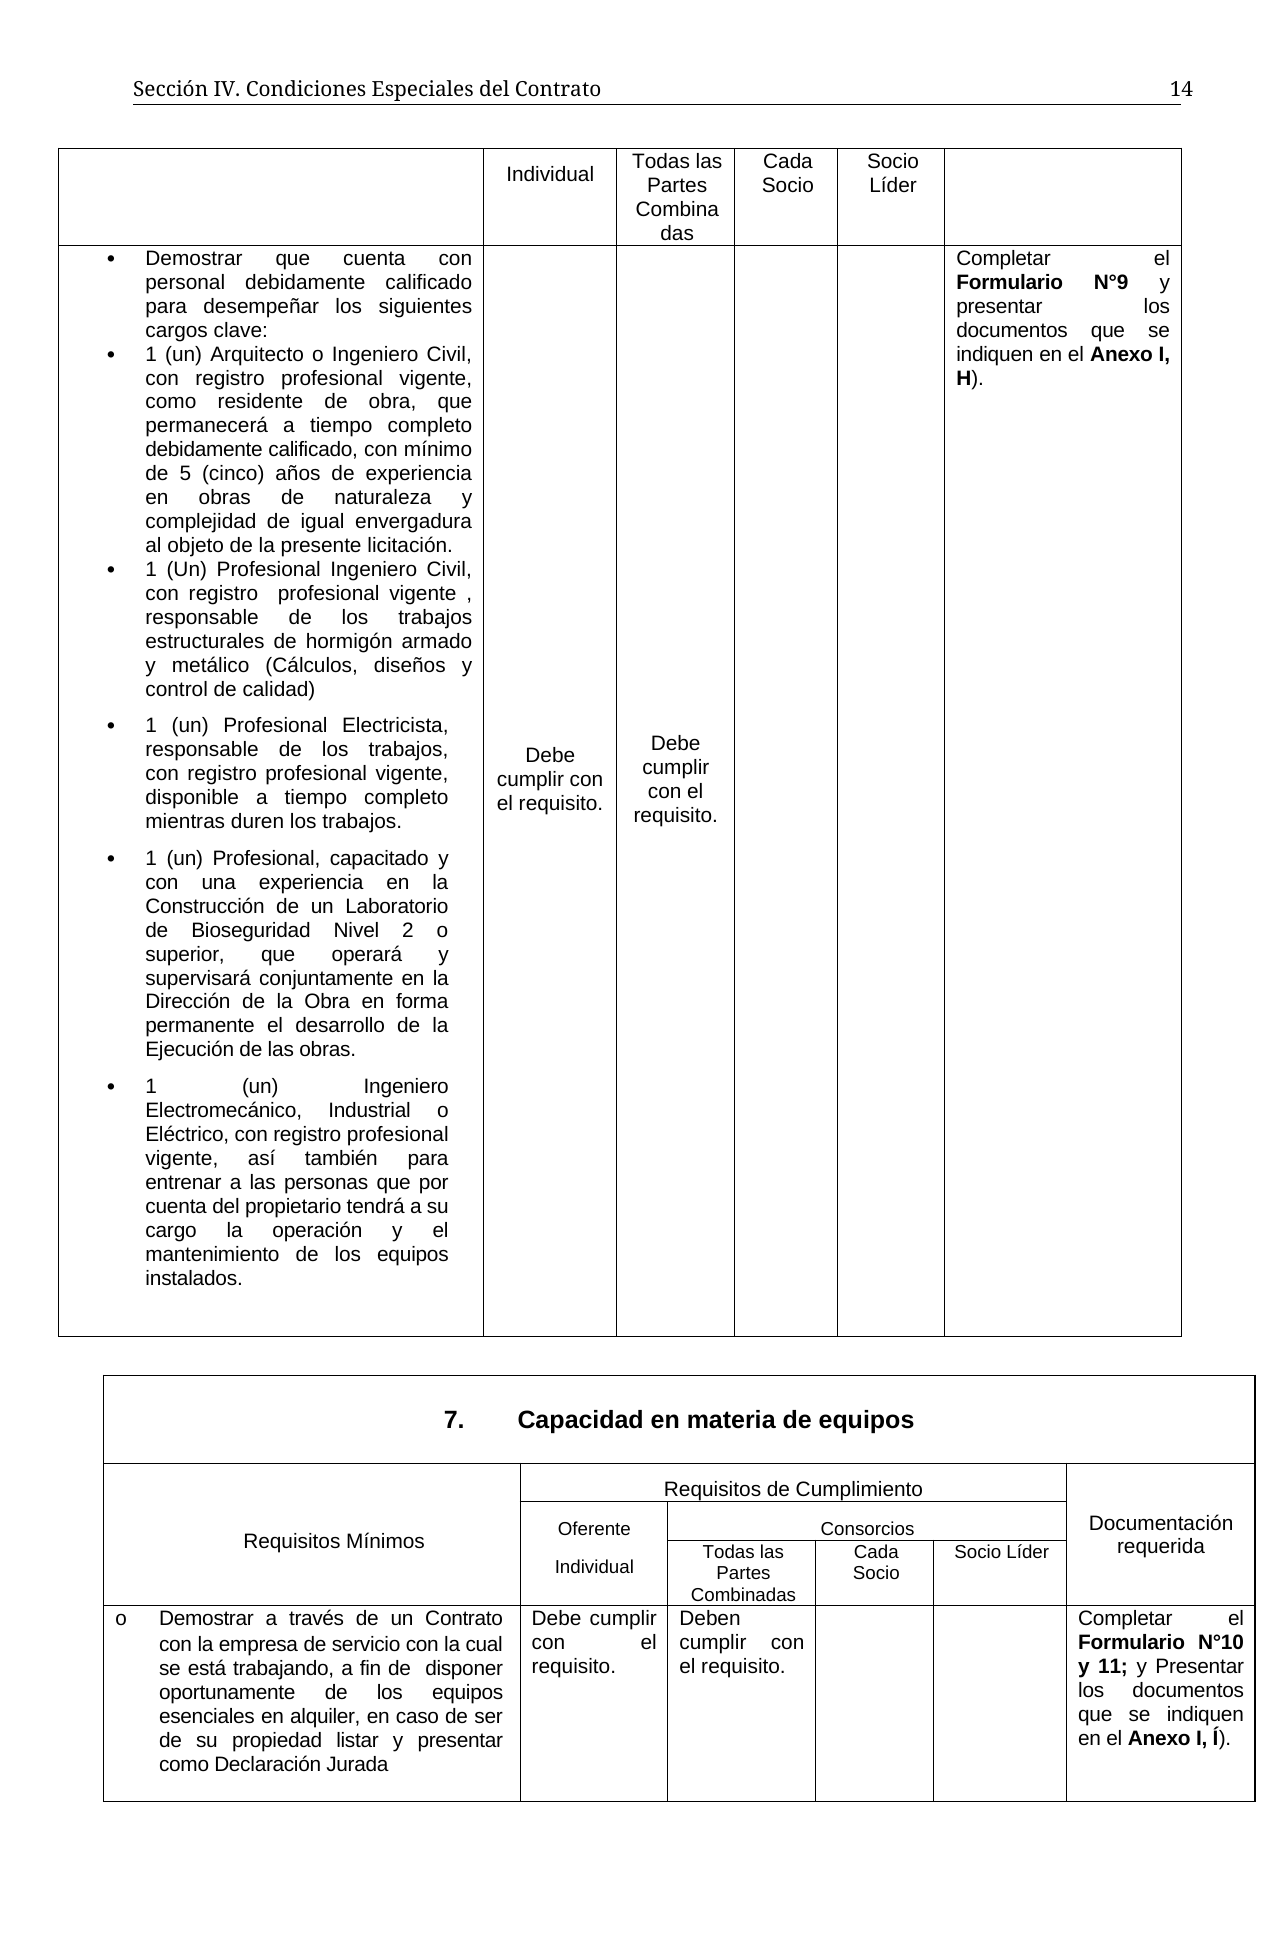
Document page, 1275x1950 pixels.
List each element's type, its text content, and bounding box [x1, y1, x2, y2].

table_header Capacidad en materia de equipos [104, 1376, 1254, 1462]
table_cell Requisitos de Cumplimiento [521, 1464, 1066, 1501]
table_cell Socio Líder [934, 1541, 1066, 1605]
table_cell Requisitos Mínimos [104, 1464, 520, 1605]
table_cell [735, 246, 837, 1336]
table_cell Completar el Formulario N°9 y presentar los documentos que se indiquen en el Anexo I, H). [945, 246, 1181, 1336]
table_cell Cada Socio [816, 1541, 933, 1605]
table_cell Todas las Partes Combinadas [668, 1541, 815, 1605]
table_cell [1067, 1606, 1254, 1801]
table_cell Documentación requerida [1067, 1464, 1254, 1605]
table_cell Socio Líder [838, 149, 944, 244]
table_cell [838, 246, 944, 1336]
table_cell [104, 1606, 520, 1801]
table_cell Debe cumplir con el requisito. [617, 246, 734, 1336]
table_cell Consorcios [668, 1502, 1066, 1539]
table_cell Oferente Individual [521, 1502, 667, 1605]
table_cell Oferente Individual [484, 149, 616, 244]
table_cell Cada Socio [735, 149, 837, 244]
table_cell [668, 1606, 815, 1801]
table_cell Todas las Partes Combinadas [617, 149, 734, 244]
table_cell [521, 1606, 667, 1801]
table_cell [816, 1606, 933, 1801]
table_cell Demostrar que cuenta con personal debidamente calificado para desempeñar los siguientes cargos clave: 1 (un) Arquitecto o Ingeniero Civil, con registro profesional vigente, como residente de obra, que permanecerá a tiempo completo debidamente calificado, con mínimo de 5 (cinco) años de experiencia en obras de naturaleza y complejidad de igual envergadura al objeto de la presente licitación. 1 (Un) Profesional Ingeniero Civil, con registro profesional vigente , responsable de los trabajos estructurales de hormigón armado y metálico (Cálculos, diseños y control de calidad) 1 (un) Profesional Electricista, responsable de los trabajos, con registro profesional vigente, disponible a tiempo completo mientras duren los trabajos. 1 (un) Profesional, capacitado y con una experiencia en la Construcción de un Laboratorio de Bioseguridad Nivel 2 o superior, que operará y supervisará conjuntamente en la Dirección de la Obra en forma permanente el desarrollo de la Ejecución de las obras. 1 (un) Ingeniero Electromecánico, Industrial o Eléctrico, con registro profesional vigente, así también para entrenar a las personas que por cuenta del propietario tendrá a su cargo la operación y el mantenimiento de los equipos instalados. [59, 246, 483, 1336]
table_cell [934, 1606, 1066, 1801]
table_cell Debe cumplir con el requisito. [484, 246, 616, 1336]
